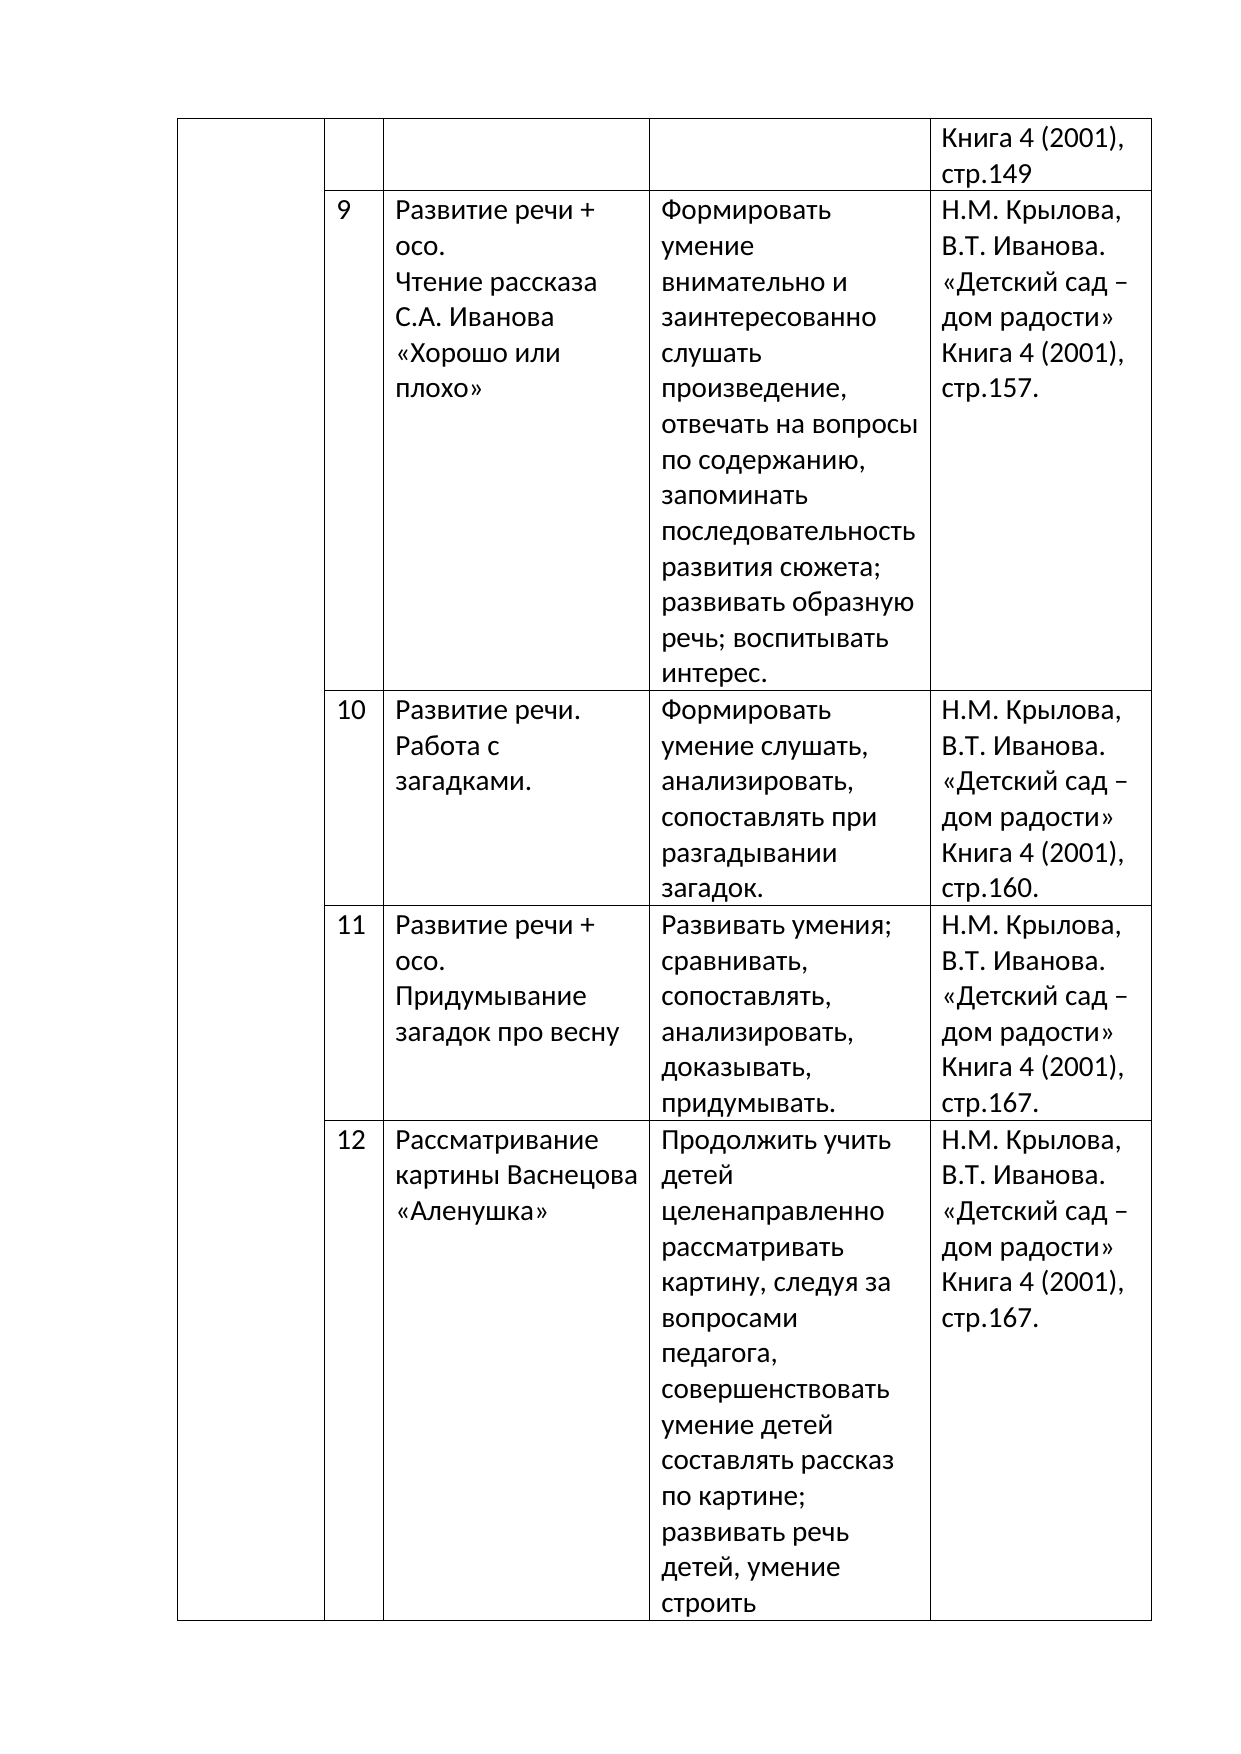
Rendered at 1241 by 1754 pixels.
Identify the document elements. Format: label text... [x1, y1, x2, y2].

table_cell Н.М. Крылова, В.Т. Иванова. «Детский сад – дом радости» Книга 4 (2001), стр.160. [931, 691, 1151, 905]
table_cell Развитие речи + осо. Чтение рассказа С.А. Иванова «Хорошо или плохо» [384, 191, 649, 690]
table_cell Развивать умения; сравнивать, сопоставлять, анализировать, доказывать, придумывать. [650, 906, 930, 1120]
table_cell Развитие речи + осо. Придумывание загадок про весну [384, 906, 649, 1120]
table_cell Развитие речи. Работа с загадками. [384, 691, 649, 905]
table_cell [384, 1121, 649, 1619]
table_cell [384, 119, 649, 190]
table_cell 10 [325, 691, 383, 905]
table_cell Н.М. Крылова, В.Т. Иванова. «Детский сад – дом радости» Книга 4 (2001), стр.167. [931, 906, 1151, 1120]
table_cell 8 [325, 119, 383, 190]
table_cell Формировать умение слушать, анализировать, сопоставлять при разгадывании загадок. [650, 691, 930, 905]
table_cell 12 [325, 1121, 383, 1619]
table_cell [650, 1121, 930, 1619]
table_cell 11 [325, 906, 383, 1120]
table_cell Н.М. Крылова, В.Т. Иванова. «Детский сад – дом радости» Книга 4 (2001), стр.157. [931, 191, 1151, 690]
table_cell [931, 119, 1151, 190]
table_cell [931, 1121, 1151, 1619]
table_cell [650, 119, 930, 190]
table_cell Формировать умение внимательно и заинтересованно слушать произведение, отвечать на вопросы по содержанию, запоминать последовательность развития сюжета; развивать образную речь; воспитывать интерес. [650, 191, 930, 690]
table_cell 9 [325, 191, 383, 690]
